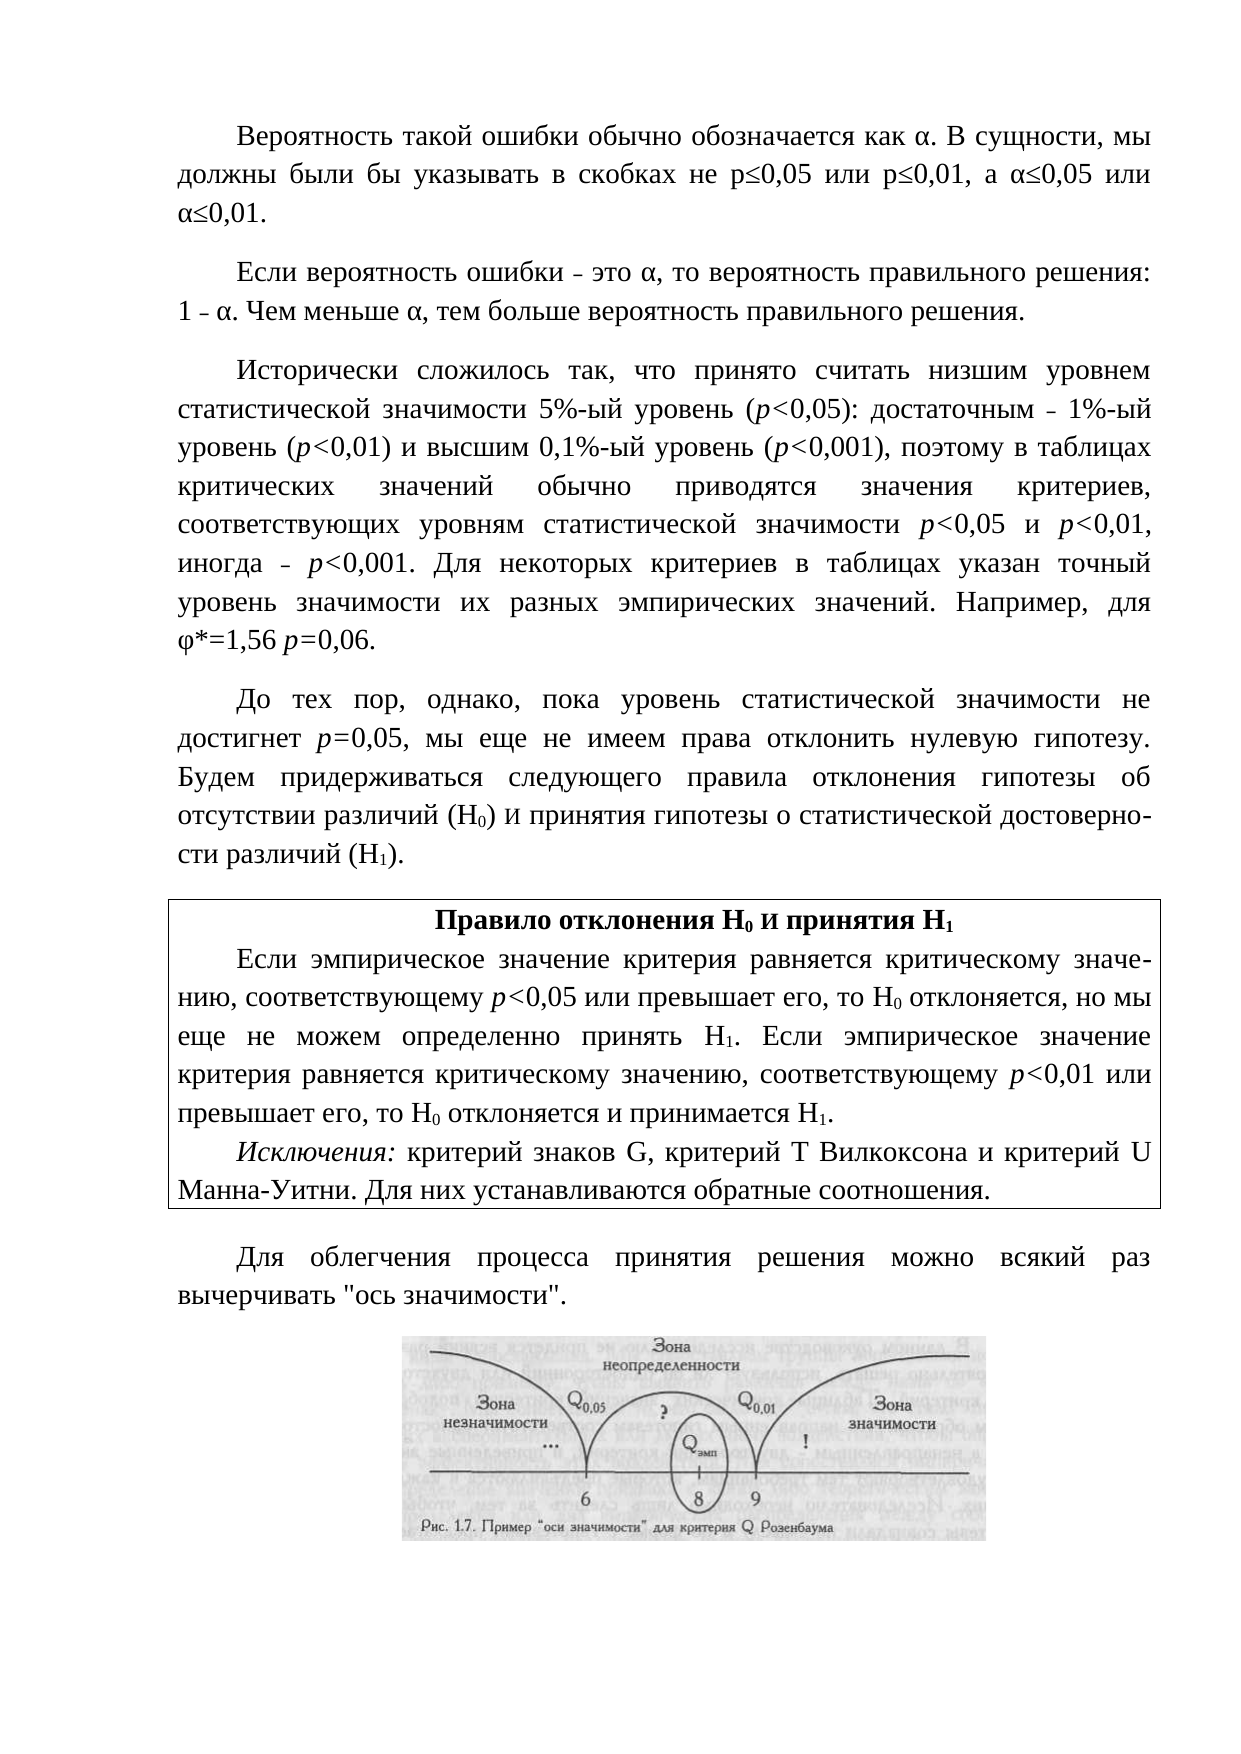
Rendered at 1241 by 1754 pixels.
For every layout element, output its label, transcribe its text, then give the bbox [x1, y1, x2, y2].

text До тех пор, однако, пока уровень статистической значимости не достигнет р=0,05, мы еще не имеем права отклонить нулевую гипотезу. Будем придерживаться следующего правила отклонения гипотезы об отсутствии различий (H0) и принятия гипотезы о статистической достоверности различий (Н1). [177, 682, 1152, 869]
text Для облегчения процесса принятия решения можно всякий раз вычерчивать "ось значимости". [177, 1239, 1152, 1311]
text Исключения: критерий знаков G, критерий Т Вилкоксона и критерий U Манна-Уитни. Для них устанавливаются обратные соотношения. [169, 1131, 1160, 1208]
picture [401, 1336, 987, 1541]
text Если эмпирическое значение критерия равняется критическому значению, соответствующему р<0,05 или превышает его, то H0 отклоняется, но мы еще не можем определенно принять H1. Если эмпирическое значение критерия равняется критическому значению, соответствующему р<0,01 или превышает его, то H0 отклоняется и принимается H1. [169, 938, 1160, 1129]
text Правило отклонения H0 и принятия H1 [169, 900, 1160, 936]
text Вероятность такой ошибки обычно обозначается как α. В сущности, мы должны были бы указывать в скобках не р≤0,05 или р≤0,01, а α≤0,05 или α≤0,01. [177, 118, 1152, 229]
text Если вероятность ошибки ˗ это α, то вероятность правильного решения: 1 ˗ α. Чем меньше α, тем больше вероятность правильного решения. [177, 254, 1152, 327]
text Исторически сложилось так, что принято считать низшим уровнем статистической значимости 5%-ый уровень (р<0,05): достаточным ˗ 1%-ый уровень (р<0,01) и высшим 0,1%-ый уровень (р<0,001), поэтому в таблицах критических значений обычно приводятся значения критериев, соответствующих уровням статистической значимости р<0,05 и р<0,01, иногда ˗ р<0,001. Для некоторых критериев в таблицах указан точный уровень значимости их разных эмпирических значений. Например, для φ*=1,56 р=0,06. [177, 352, 1152, 656]
